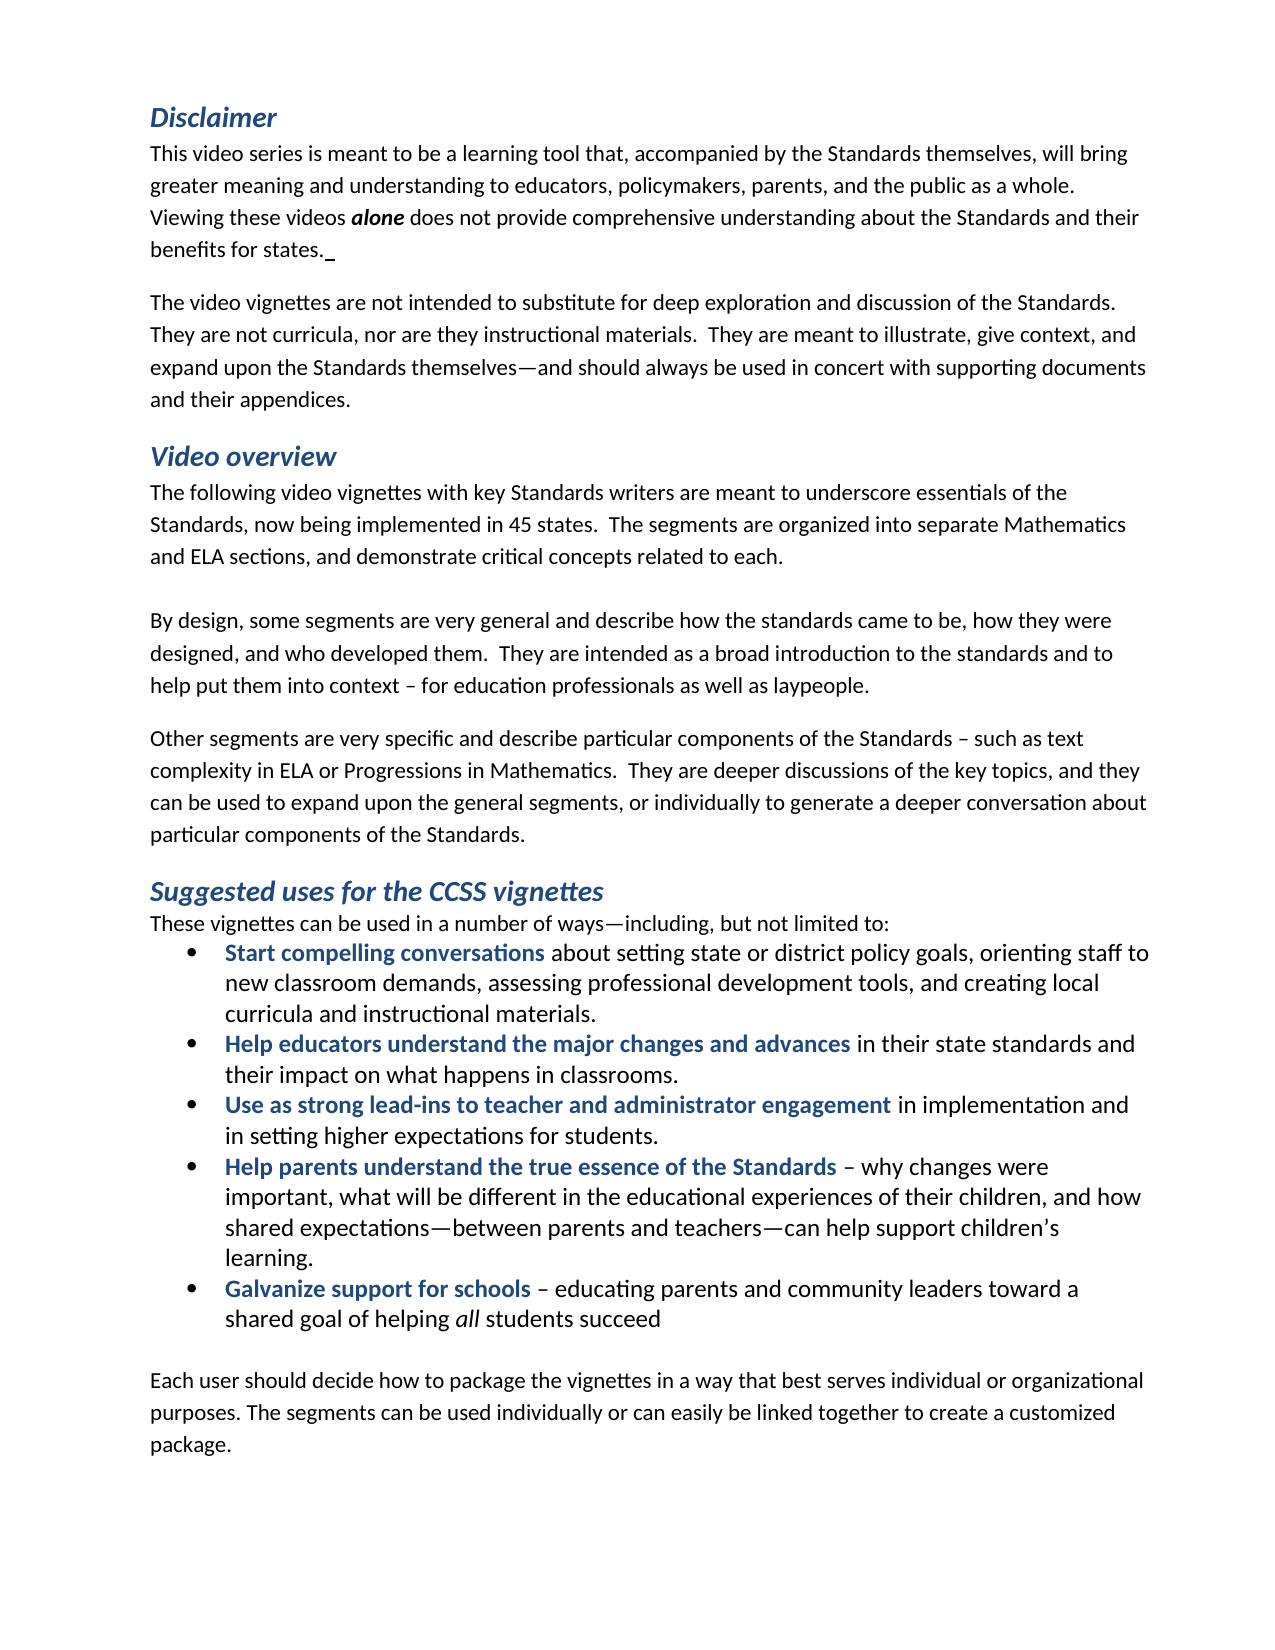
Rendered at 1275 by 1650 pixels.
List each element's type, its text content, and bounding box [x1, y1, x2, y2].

text Disclaimer This video series is meant to be a learning tool that, accompanied by the Standards themselves, will bring greater meaning and understanding to educators, policymakers, parents, and the public as a whole. Viewing these videos alone does not provide comprehensive understanding about the Standards and their benefits for states. [150, 66, 1153, 263]
list Start compelling conversations about setting state or district policy goals, orienting staff to new classroom demands, assessing professional development tools, and creating local curricula and instructional materials. [187, 937, 1153, 1029]
list Use as strong lead-ins to teacher and administrator engagement in implementation and in setting higher expectations for students. [187, 1090, 1153, 1151]
text Suggested uses for the CCSS vignettes These vignettes can be used in a number of ways—including, but not limited to: [150, 873, 1153, 937]
text The video vignettes are not intended to substitute for deep exploration and discussion of the Standards. They are not curricula, nor are they instructional materials. They are meant to illustrate, give context, and expand upon the Standards themselves—and should always be used in concert with supporting documents and their appendices. [150, 288, 1153, 413]
list Help parents understand the true essence of the Standards – why changes were important, what will be different in the educational experiences of their children, and how shared expectations—between parents and teachers—can help support children’s learning. [187, 1151, 1153, 1273]
list Galvanize support for schools – educating parents and community leaders toward a shared goal of helping all students succeed [187, 1273, 1153, 1334]
text Each user should decide how to package the vignettes in a way that best serves individual or organizational purposes. The segments can be used individually or can easily be linked together to create a customized package. [150, 1334, 1153, 1458]
text Other segments are very specific and describe particular components of the Standards – such as text complexity in ELA or Progressions in Mathematics. They are deeper discussions of the key topics, and they can be used to expand upon the general segments, or individually to generate a deeper conversation about particular components of the Standards. [150, 724, 1153, 848]
list Help educators understand the major changes and advances in their state standards and their impact on what happens in classrooms. [187, 1029, 1153, 1090]
text Video overview The following video vignettes with key Standards writers are meant to underscore essentials of the Standards, now being implemented in 45 states. The segments are organized into separate Mathematics and ELA sections, and demonstrate critical concepts related to each. By design, some segments are very general and describe how the standards came to be, how they were designed, and who developed them. They are intended as a broad introduction to the standards and to help put them into context – for education professionals as well as laypeople. [150, 438, 1153, 699]
